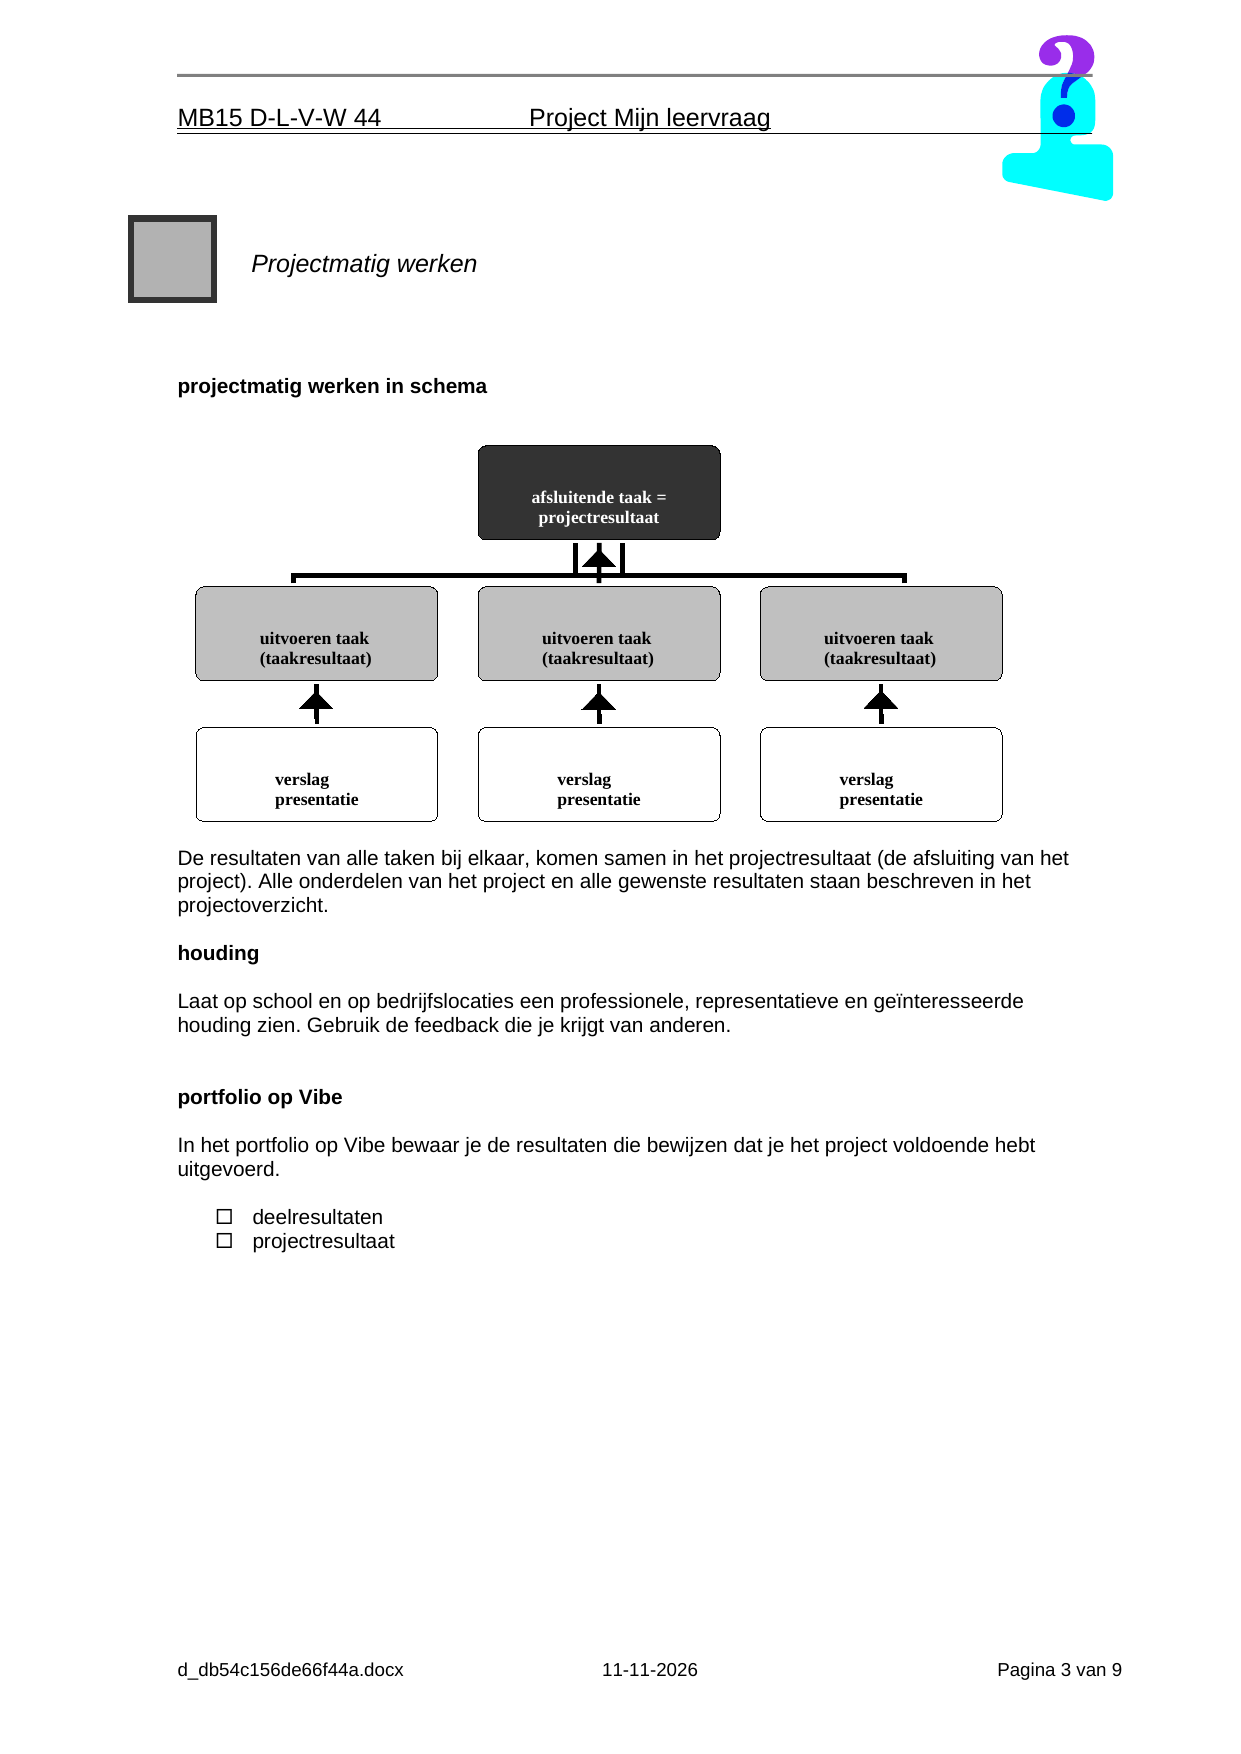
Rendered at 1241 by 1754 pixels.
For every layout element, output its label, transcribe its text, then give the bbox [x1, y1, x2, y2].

text Laat op school en op bedrijfslocaties een professionele, representatieve en geïnteresseerde houding zien. Gebruik de feedback die je krijgt van anderen. [177, 989, 1092, 1037]
text houding [177, 941, 1092, 965]
text portfolio op Vibe [177, 1085, 1092, 1109]
text projectmatig werken in schema [177, 374, 1092, 398]
text In het portfolio op Vibe bewaar je de resultaten die bewijzen dat je het project voldoende hebt uitgevoerd. [177, 1133, 1092, 1181]
list projectresultaat [215, 1229, 1092, 1253]
text De resultaten van alle taken bij elkaar, komen samen in het projectresultaat (de afsluiting van het project). Alle onderdelen van het project en alle gewenste resultaten staan beschreven in het projectoverzicht. [177, 845, 1092, 917]
list deelresultaten [215, 1205, 1092, 1229]
subtitle Projectmatig werken [177, 249, 1092, 278]
